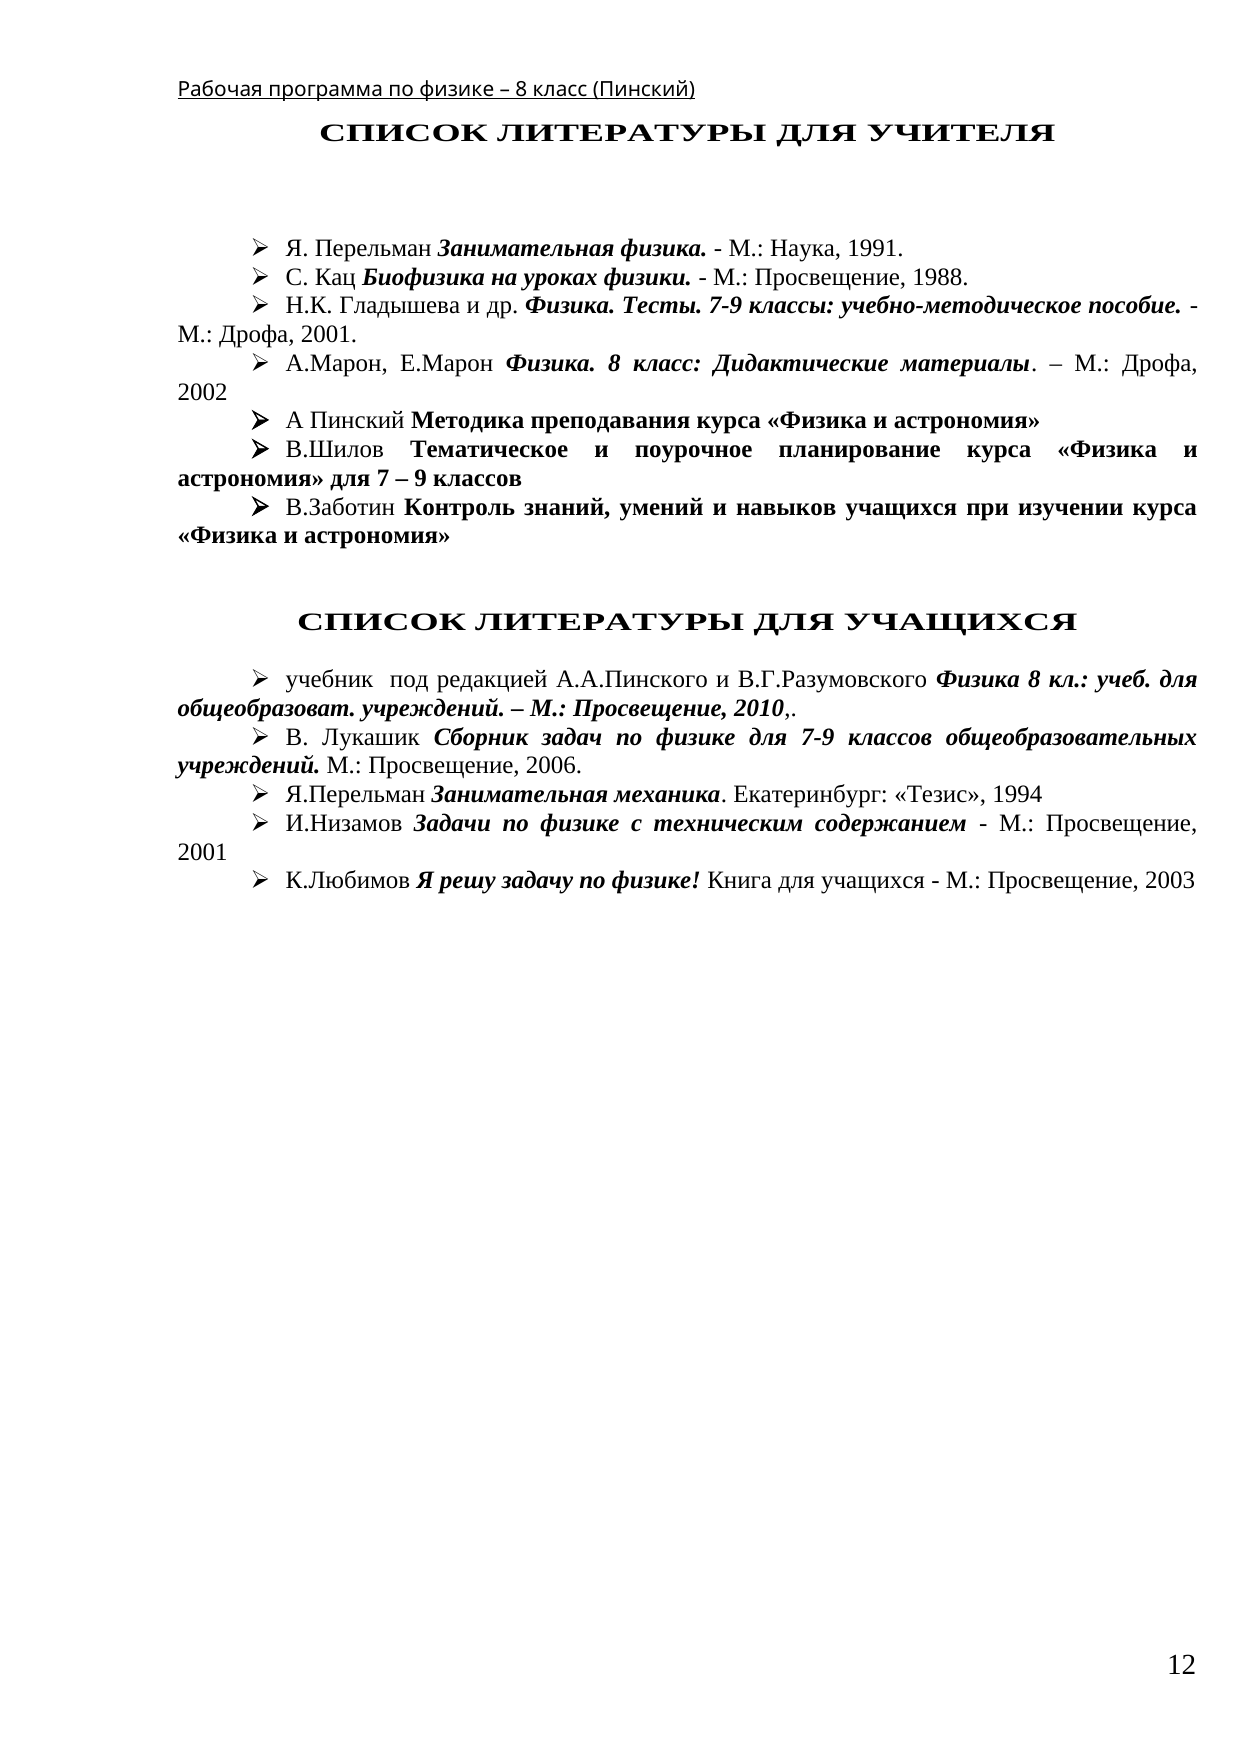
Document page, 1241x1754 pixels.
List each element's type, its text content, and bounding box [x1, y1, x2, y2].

title СПИСОК ЛИТЕРАТУРЫ ДЛЯ УЧИТЕЛЯ [177, 118, 1198, 147]
list Н.К. Гладышева и др. Физика. Тесты. 7-9 классы: учебно-методическое пособие. - М.: Дрофа, 2001. [177, 291, 1198, 348]
list А.Марон, Е.Марон Физика. 8 класс: Дидактические материалы. – М.: Дрофа, 2002 [177, 348, 1198, 406]
list В. Лукашик Сборник задач по физике для 7-9 классов общеобразовательных учреждений. М.: Просвещение, 2006. [177, 722, 1198, 779]
list И.Низамов Задачи по физике с техническим содержанием - М.: Просвещение, 2001 [177, 808, 1198, 866]
list В.Заботин Контроль знаний, умений и навыков учащихся при изучении курса «Физика и астрономия» [177, 492, 1198, 549]
list С. Кац Биофизика на уроках физики. - М.: Просвещение, 1988. [177, 262, 1198, 291]
list Я. Перельман Занимательная физика. - М.: Наука, 1991. [177, 233, 1198, 262]
list учебник под редакцией А.А.Пинского и В.Г.Разумовского Физика 8 кл.: учеб. для общеобразоват. учреждений. – М.: Просвещение, 2010,. [177, 664, 1198, 722]
title СПИСОК ЛИТЕРАТУРЫ ДЛЯ УЧАЩИХСЯ [177, 607, 1198, 636]
list А Пинский Методика преподавания курса «Физика и астрономия» [177, 406, 1198, 434]
list К.Любимов Я решу задачу по физике! Книга для учащихся - М.: Просвещение, 2003 [177, 866, 1198, 894]
list В.Шилов Тематическое и поурочное планирование курса «Физика и астрономия» для 7 – 9 классов [177, 434, 1198, 492]
list Я.Перельман Занимательная механика. Екатеринбург: «Тезис», 1994 [177, 779, 1198, 808]
